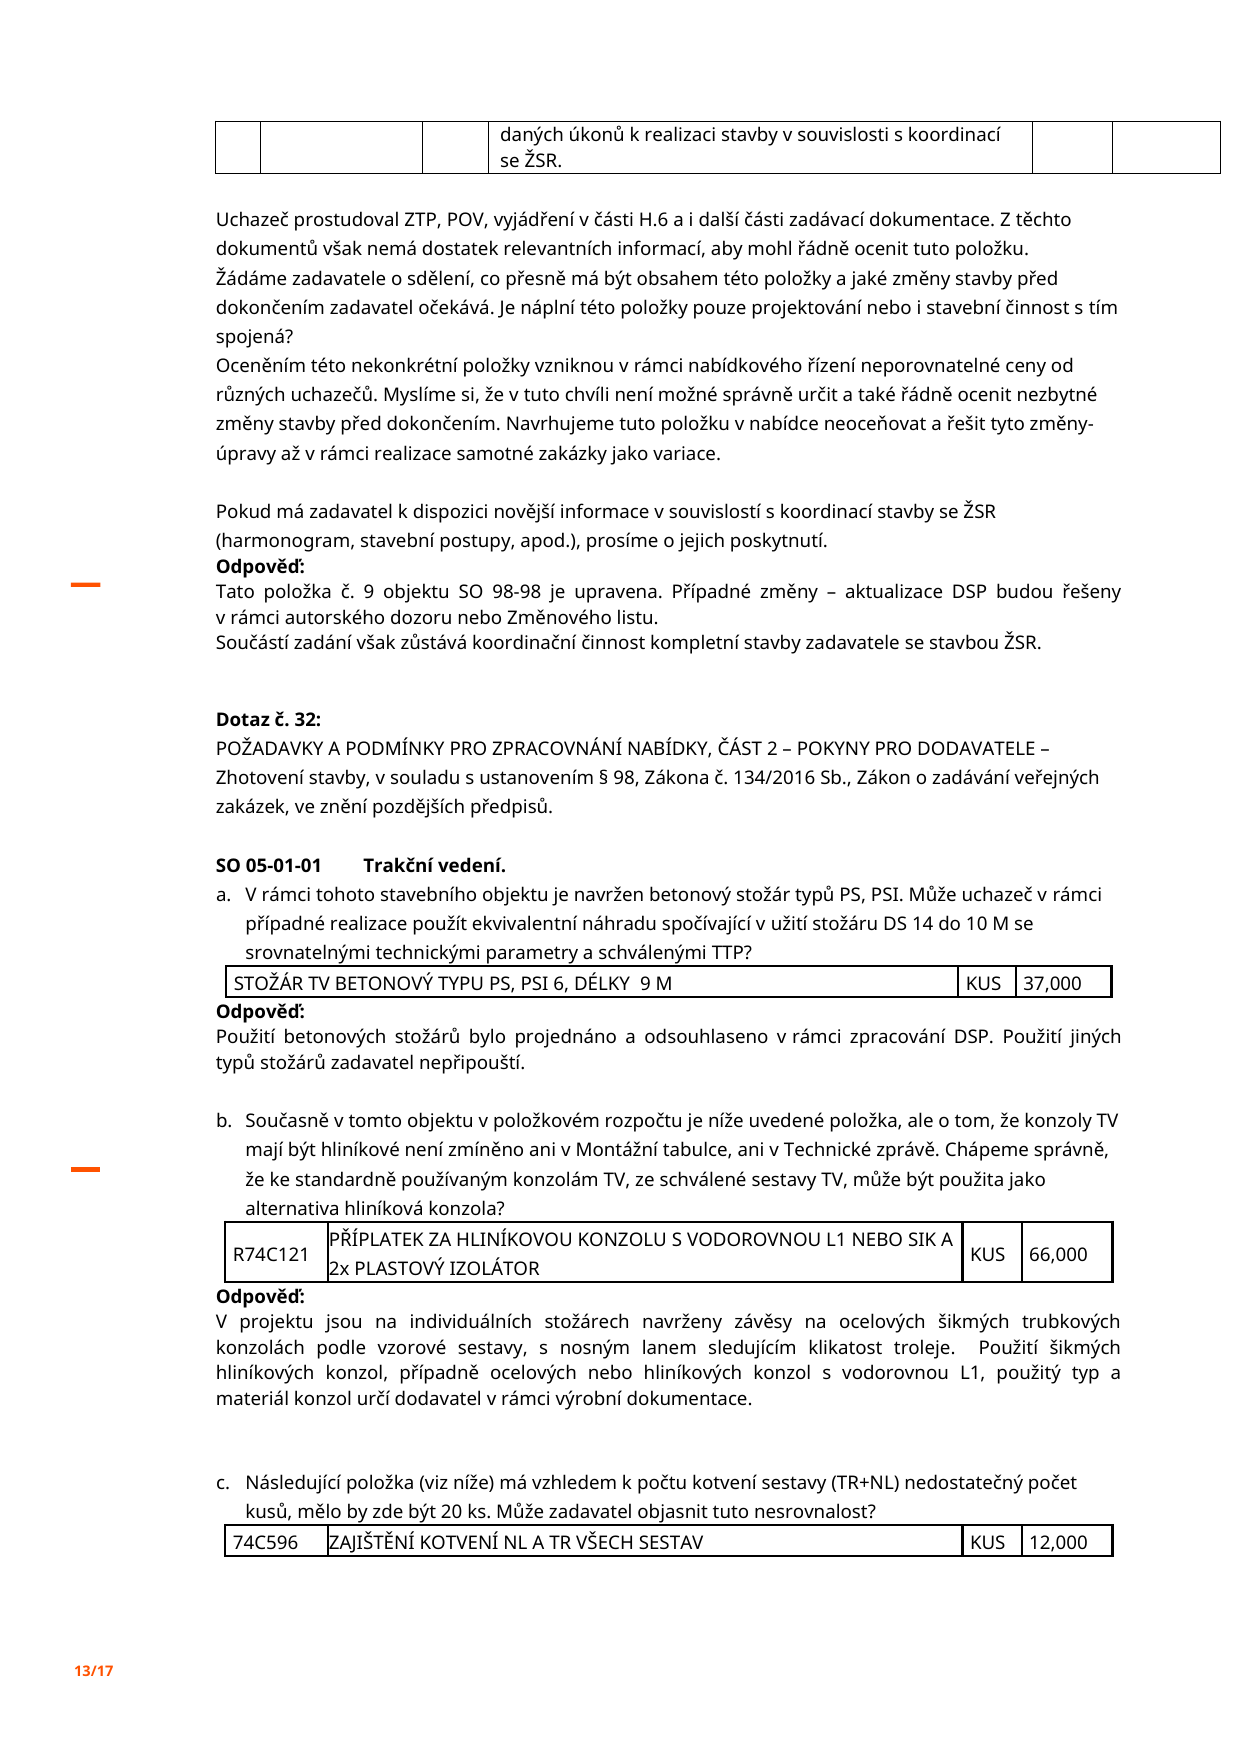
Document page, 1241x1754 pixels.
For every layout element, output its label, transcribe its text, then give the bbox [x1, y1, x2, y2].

text Oceněním této nekonkrétní položky vzniknou v rámci nabídkového řízení neporovnatelné ceny od různých uchazečů. Myslíme si, že v tuto chvíli není možné správně určit a také řádně ocenit nezbytné změny stavby před dokončením. Navrhujeme tuto položku v nabídce neoceňovat a řešit tyto změny-úpravy až v rámci realizace samotné zakázky jako variace. [216, 349, 1122, 465]
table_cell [489, 122, 1032, 173]
table_header 37,000 [1017, 967, 1110, 996]
text Odpověď: [216, 998, 1122, 1024]
table_cell [216, 122, 260, 173]
list Současně v tomto objektu v položkovém rozpočtu je níže uvedené položka, ale o tom, že konzoly TV mají být hliníkové není zmíněno ani v Montážní tabulce, ani v Technické zprávě. Chápeme správně, že ke standardně používaným konzolám TV, ze schválené sestavy TV, může být použita jako alternativa hliníková konzola? [216, 1104, 1122, 1221]
text V projektu jsou na individuálních stožárech navrženy závěsy na ocelových šikmých trubkových konzolách podle vzorové sestavy, s nosným lanem sledujícím klikatost troleje. Použití šikmých hliníkových konzol, případně ocelových nebo hliníkových konzol s vodorovnou L1, použitý typ a materiál konzol určí dodavatel v rámci výrobní dokumentace. [216, 1309, 1122, 1411]
table_cell [261, 122, 422, 173]
table_header STOŽÁR TV BETONOVÝ TYPU PS, PSI 6, DÉLKY 9 M [227, 967, 957, 996]
table_header 74C596 [226, 1526, 327, 1555]
table_header KUS [964, 1526, 1021, 1555]
list V rámci tohoto stavebního objektu je navržen betonový stožár typů PS, PSI. Může uchazeč v rámci případné realizace použít ekvivalentní náhradu spočívající v užití stožáru DS 14 do 10 M se srovnatelnými technickými parametry a schválenými TTP? [216, 877, 1122, 965]
text Pokud má zadavatel k dispozici novější informace v souvislostí s koordinací stavby se ŽSR (harmonogram, stavební postupy, apod.), prosíme o jejich poskytnutí. [216, 494, 1122, 553]
list Následující položka (viz níže) má vzhledem k počtu kotvení sestavy (TR+NL) nedostatečný počet kusů, mělo by zde být 20 ks. Může zadavatel objasnit tuto nesrovnalost? [216, 1465, 1122, 1524]
table_cell [1033, 122, 1112, 173]
text Uchazeč prostudoval ZTP, POV, vyjádření v části H.6 a i další části zadávací dokumentace. Z těchto dokumentů však nemá dostatek relevantních informací, aby mohl řádně ocenit tuto položku. [216, 203, 1122, 261]
text Součástí zadání však zůstává koordinační činnost kompletní stavby zadavatele se stavbou ŽSR. [216, 629, 1122, 655]
table_header KUS [959, 967, 1015, 996]
table_header 12,000 [1023, 1526, 1111, 1555]
text Odpověď: [216, 553, 1122, 578]
table_cell [1113, 122, 1220, 173]
text Dotaz č. 32: [216, 706, 1122, 732]
text POŽADAVKY A PODMÍNKY PRO ZPRACOVNÁNÍ NABÍDKY, ČÁST 2 – POKYNY PRO DODAVATELE – Zhotovení stavby, v souladu s ustanovením § 98, Zákona č. 134/2016 Sb., Zákon o zadávání veřejných zakázek, ve znění pozdějších předpisů. [216, 732, 1122, 819]
text SO 05-01-01 Trakční vedení. [216, 848, 1122, 877]
table_cell [423, 122, 488, 173]
table_header ZAJIŠTĚNÍ KOTVENÍ NL A TR VŠECH SESTAV [329, 1526, 961, 1555]
text Tato položka č. 9 objektu SO 98-98 je upravena. Případné změny – aktualizace DSP budou řešeny v rámci autorského dozoru nebo Změnového listu. [216, 578, 1122, 629]
text Použití betonových stožárů bylo projednáno a odsouhlaseno v rámci zpracování DSP. Použití jiných typů stožárů zadavatel nepřipouští. [216, 1024, 1122, 1075]
table_header 66,000 [1023, 1223, 1111, 1281]
table_header PŘÍPLATEK ZA HLINÍKOVOU KONZOLU S VODOROVNOU L1 NEBO SIK A 2x PLASTOVÝ IZOLÁTOR [329, 1223, 961, 1281]
table_header R74C121 [226, 1223, 327, 1281]
text Odpověď: [216, 1283, 1122, 1309]
text Žádáme zadavatele o sdělení, co přesně má být obsahem této položky a jaké změny stavby před dokončením zadavatel očekává. Je náplní této položky pouze projektování nebo i stavební činnost s tím spojená? [216, 261, 1122, 349]
table_header KUS [964, 1223, 1021, 1281]
